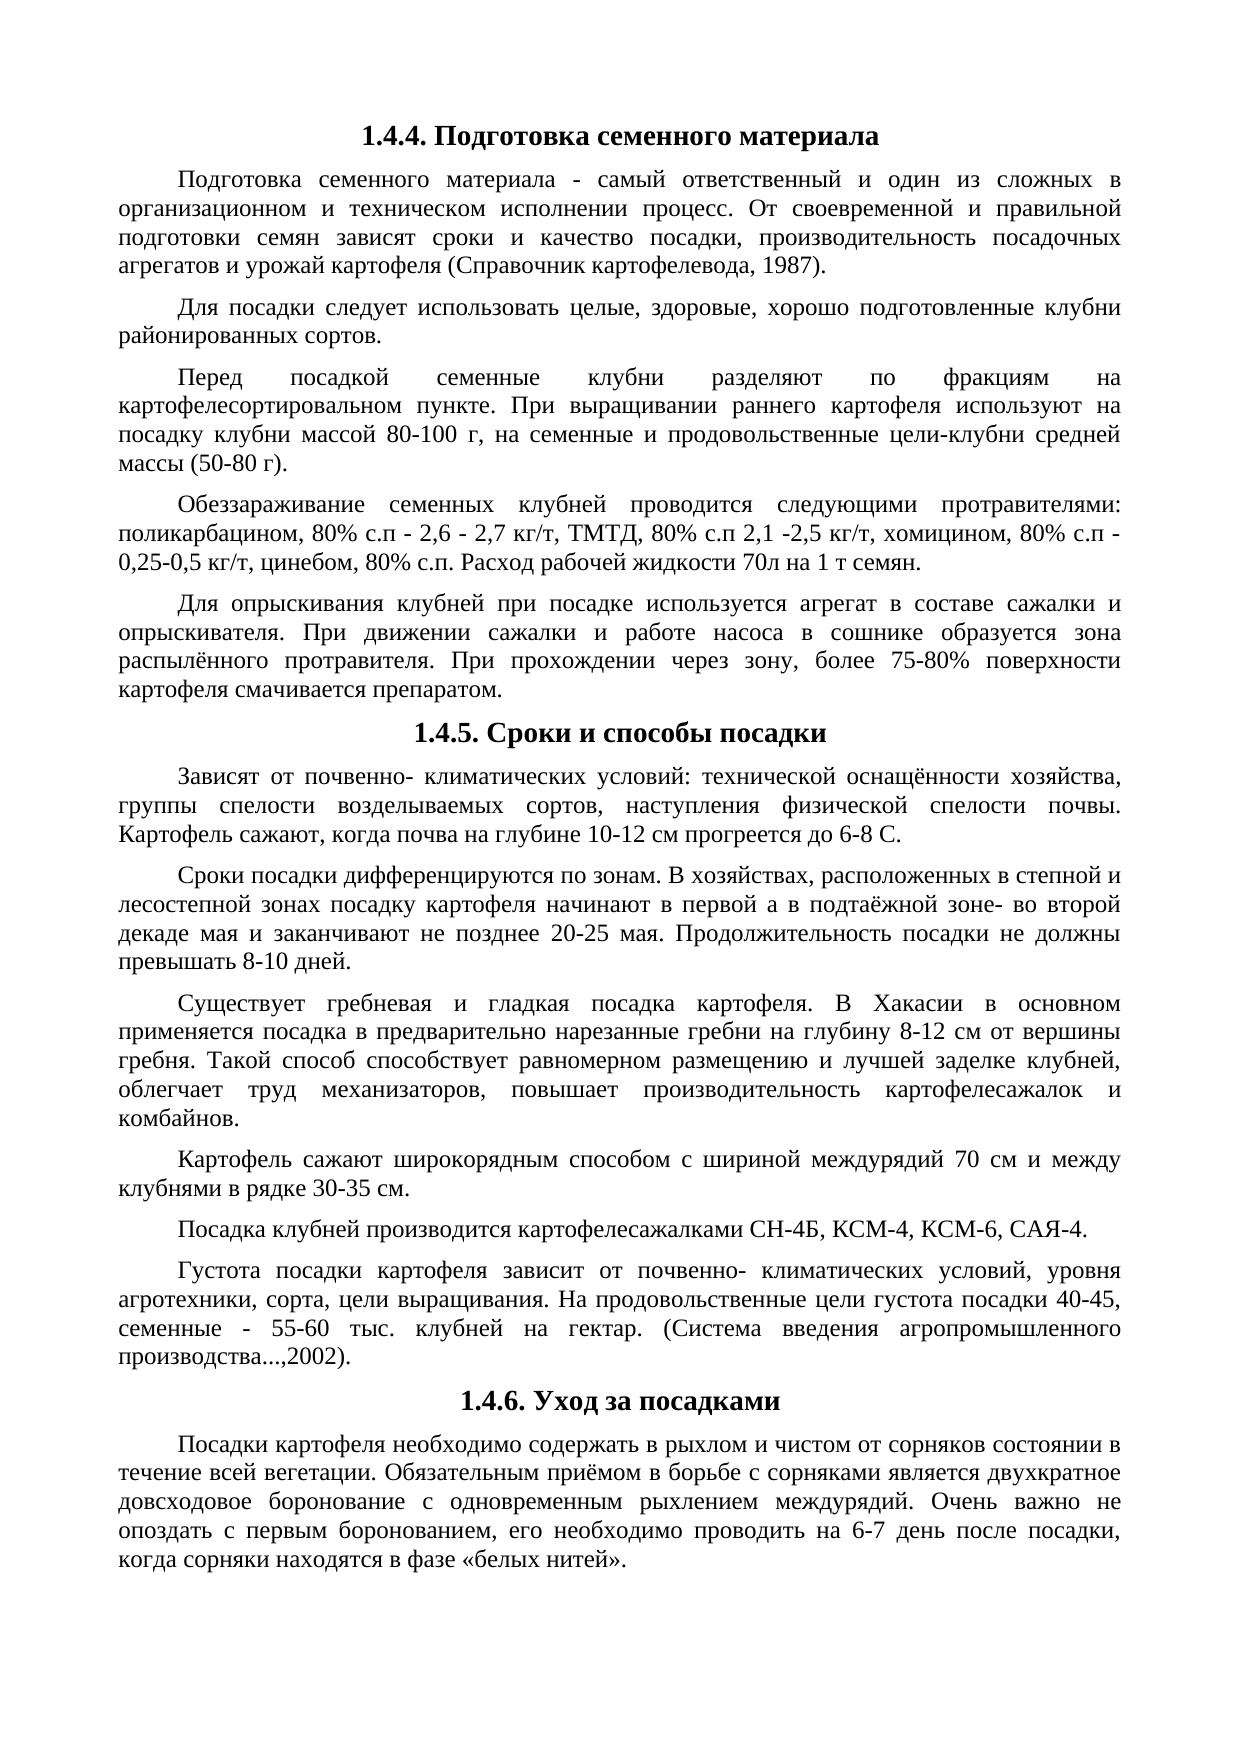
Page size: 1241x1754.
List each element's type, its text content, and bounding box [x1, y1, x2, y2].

text Картофель сажают широкорядным способом с шириной междурядий 70 см и между клубнями в рядке 30-35 см. [118, 1144, 1122, 1201]
text Посадка клубней производится картофелесажалками СН-4Б, КСМ-4, КСМ-6, САЯ-4. [118, 1214, 1122, 1243]
text Сроки посадки дифференцируются по зонам. В хозяйствах, расположенных в степной и лесостепной зонах посадку картофеля начинают в первой а в подтаёжной зоне- во второй декаде мая и заканчивают не позднее 20-25 мая. Продолжительность посадки не должны превышать 8-10 дней. [118, 860, 1122, 975]
text Зависят от почвенно- климатических условий: технической оснащённости хозяйства, группы спелости возделываемых сортов, наступления физической спелости почвы. Картофель сажают, когда почва на глубине 10-12 см прогреется до 6-8 С. [118, 761, 1122, 848]
text 1.4.6. Уход за посадками [118, 1383, 1122, 1416]
text Для опрыскивания клубней при посадке используется агрегат в составе сажалки и опрыскивателя. При движении сажалки и работе насоса в сошнике образуется зона распылённого протравителя. При прохождении через зону, более 75-80% поверхности картофеля смачивается препаратом. [118, 588, 1122, 703]
text Подготовка семенного материала - самый ответственный и один из сложных в организационном и техническом исполнении процесс. От своевременной и правильной подготовки семян зависят сроки и качество посадки, производительность посадочных агрегатов и урожай картофеля (Справочник картофелевода, 1987). [118, 164, 1122, 279]
text Существует гребневая и гладкая посадка картофеля. В Хакасии в основном применяется посадка в предварительно нарезанные гребни на глубину 8-12 см от вершины гребня. Такой способ способствует равномерном размещению и лучшей заделке клубней, облегчает труд механизаторов, повышает производительность картофелесажалок и комбайнов. [118, 988, 1122, 1131]
text Обеззараживание семенных клубней проводится следующими протравителями: поликарбацином, 80% с.п - 2,6 - 2,7 кг/т, ТМТД, 80% с.п 2,1 -2,5 кг/т, хомицином, 80% с.п - 0,25-0,5 кг/т, цинебом, 80% с.п. Расход рабочей жидкости 70л на 1 т семян. [118, 489, 1122, 575]
text 1.4.4. Подготовка семенного материала [118, 118, 1122, 152]
text Перед посадкой семенные клубни разделяют по фракциям на картофелесортировальном пункте. При выращивании раннего картофеля используют на посадку клубни массой 80-100 г, на семенные и продовольственные цели-клубни средней массы (50-80 г). [118, 362, 1122, 477]
text 1.4.5. Сроки и способы посадки [118, 715, 1122, 749]
text Густота посадки картофеля зависит от почвенно- климатических условий, уровня агротехники, сорта, цели выращивания. На продовольственные цели густота посадки 40-45, семенные - 55-60 тыс. клубней на гектар. (Система введения агропромышленного производства...,2002). [118, 1255, 1122, 1370]
text Для посадки следует использовать целые, здоровые, хорошо подготовленные клубни районированных сортов. [118, 292, 1122, 349]
text Посадки картофеля необходимо содержать в рыхлом и чистом от сорняков состоянии в течение всей вегетации. Обязательным приёмом в борьбе с сорняками является двухкратное довсходовое боронование с одновременным рыхлением междурядий. Очень важно не опоздать с первым боронованием, его необходимо проводить на 6-7 день после посадки, когда сорняки находятся в фазе «белых нитей». [118, 1429, 1122, 1572]
